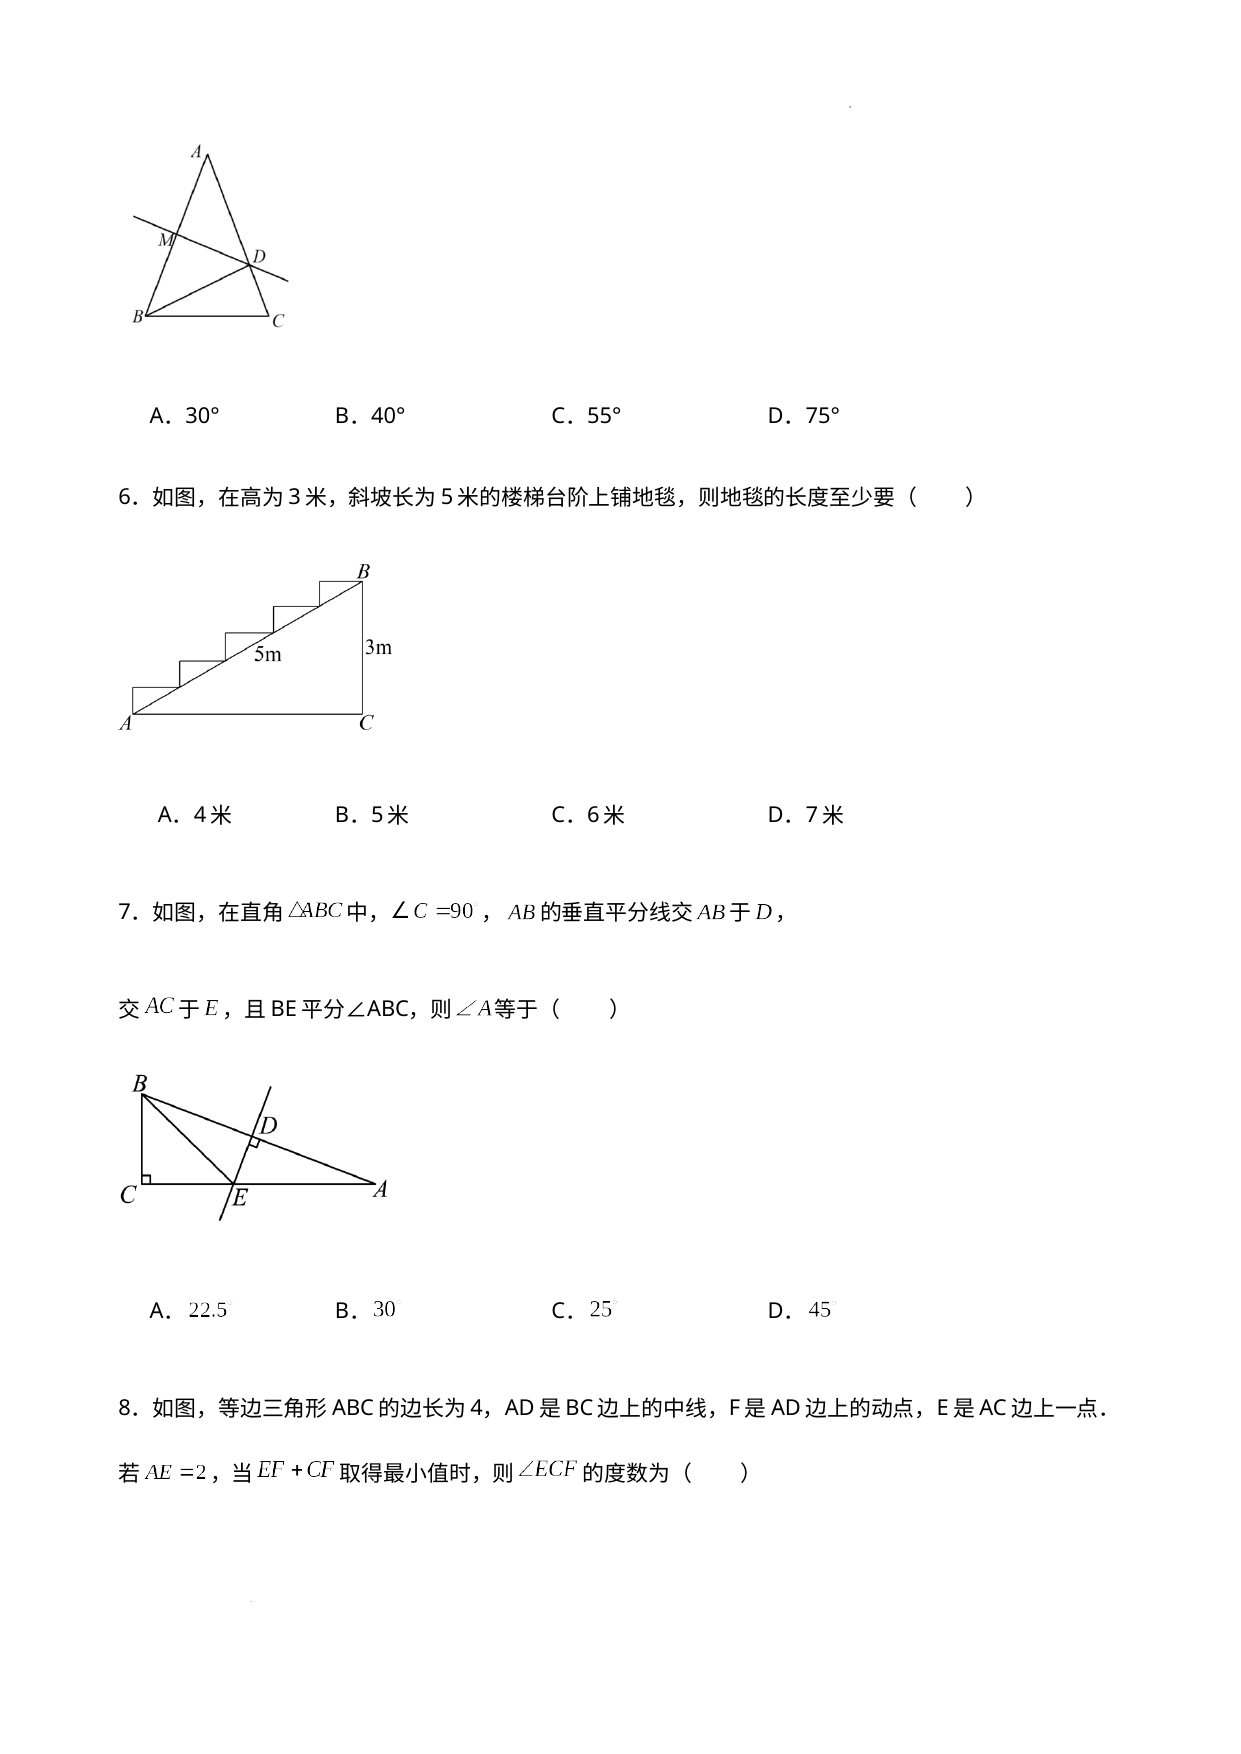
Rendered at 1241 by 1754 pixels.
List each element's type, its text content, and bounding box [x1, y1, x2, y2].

text 8．如图，等边三角形ABC的边长为4，AD是BC边上的中线，F是AD边上的动点，E是AC边上一点．若，当取得最小值时，则的度数为（ ） [118, 1391, 1122, 1488]
list 如图，在直角中，，的垂直平分线交于， [118, 878, 1122, 943]
picture [118, 560, 392, 736]
text 6．如图，在高为3米，斜坡长为5米的楼梯台阶上铺地毯，则地毯的长度至少要（ ） [118, 480, 1122, 512]
text A． B． C． D． [149, 1277, 1122, 1342]
picture [118, 129, 303, 334]
text A．30° B．40° C．55° D．75° [149, 399, 1122, 431]
list 交于，且BE平分∠ABC，则等于（ ） [118, 992, 1122, 1024]
picture [118, 1072, 389, 1223]
text A．4米 B．5米 C．6米 D．7米 [158, 798, 1122, 830]
